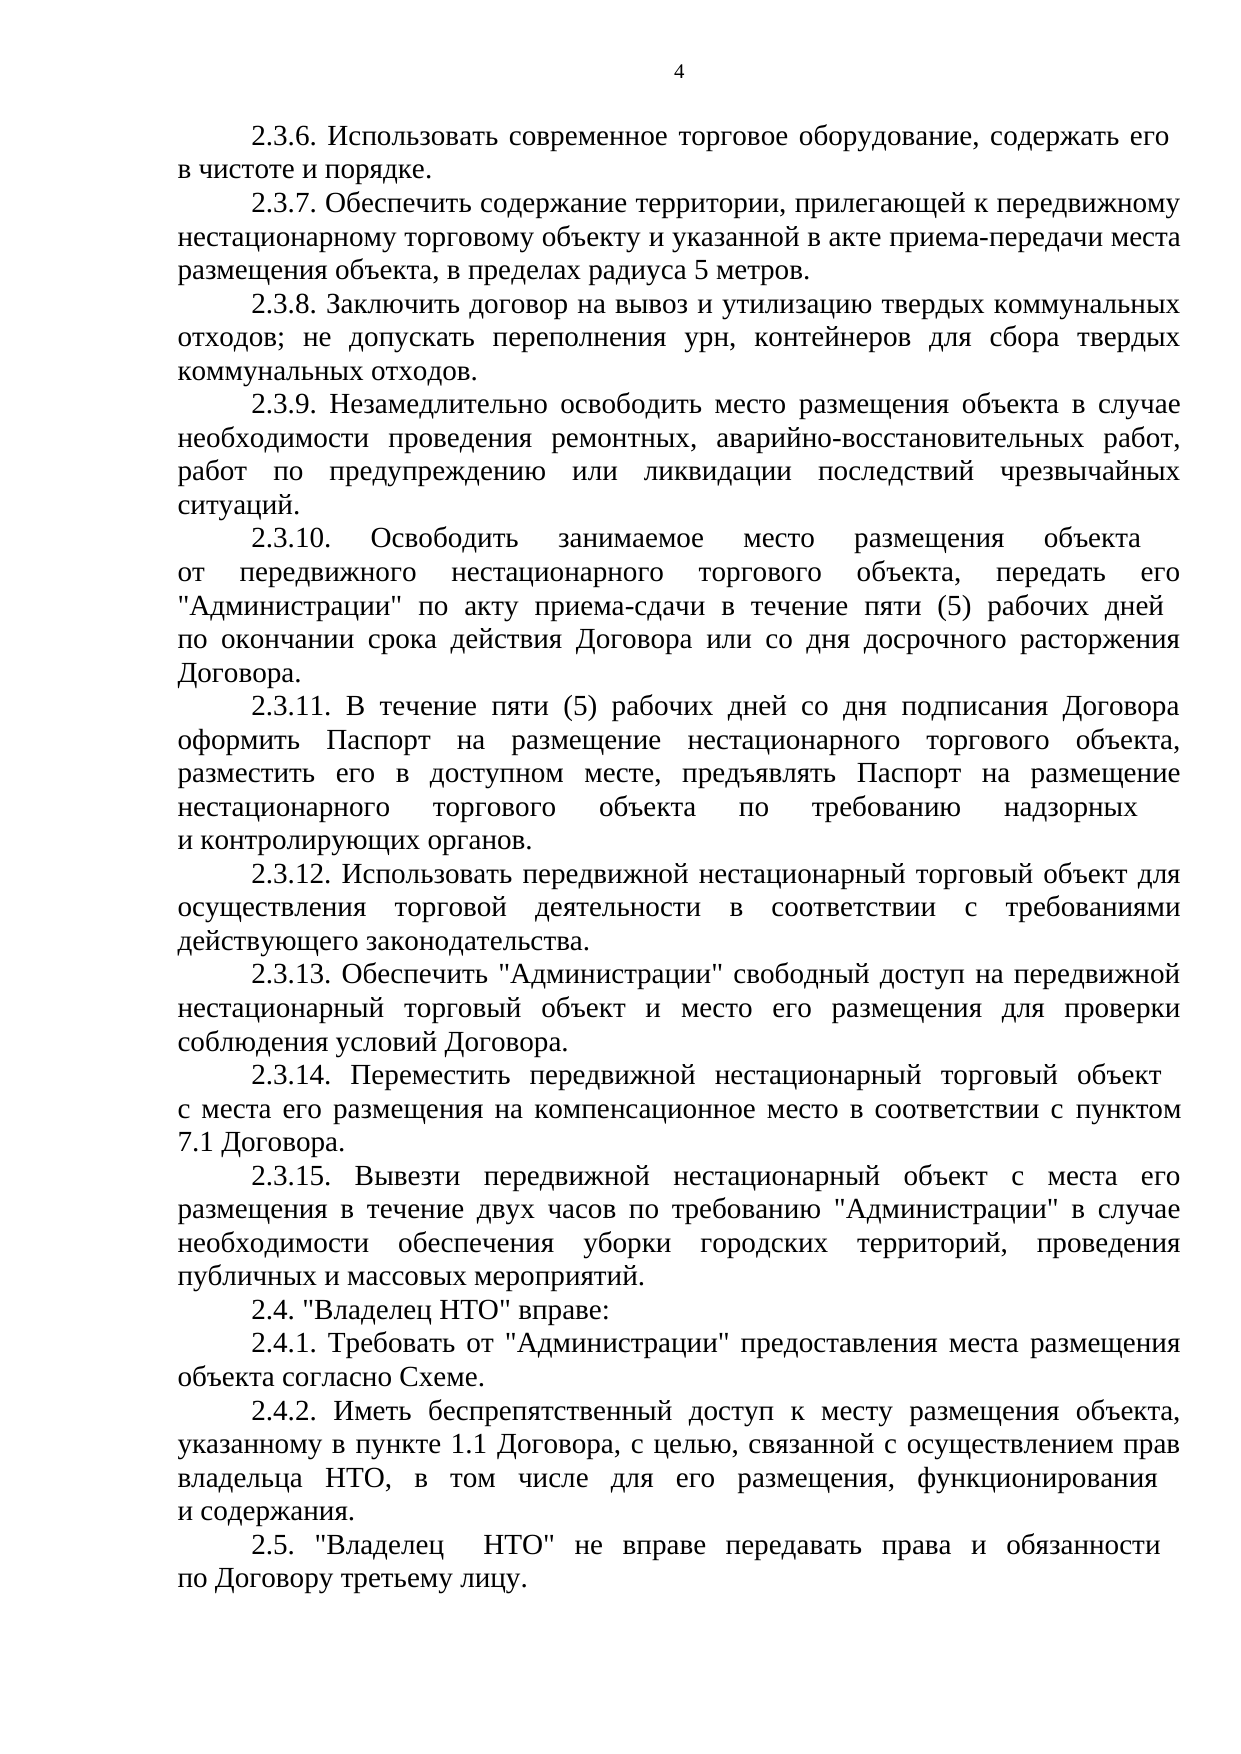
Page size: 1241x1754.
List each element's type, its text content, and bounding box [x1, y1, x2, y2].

text 2.3.11. В течение пяти (5) рабочих дней со дня подписания Договора оформить Паспорт на размещение нестационарного торгового объекта, разместить его в доступном месте, предъявлять Паспорт на размещение нестационарного торгового объекта по требованию надзорных и контролирующих органов. [177, 688, 1181, 856]
text 2.3.13. Обеспечить "Администрации" свободный доступ на передвижной нестационарный торговый объект и место его размещения для проверки соблюдения условий Договора. [177, 957, 1181, 1057]
text 2.5. "Владелец НТО" не вправе передавать права и обязанности по Договору третьему лицу. [177, 1527, 1181, 1594]
text 2.4.1. Требовать от "Администрации" предоставления места размещения объекта согласно Схеме. [177, 1326, 1181, 1393]
text 2.3.6. Использовать современное торговое оборудование, содержать его в чистоте и порядке. [177, 118, 1181, 185]
text 2.3.9. Незамедлительно освободить место размещения объекта в случае необходимости проведения ремонтных, аварийно-восстановительных работ, работ по предупреждению или ликвидации последствий чрезвычайных ситуаций. [177, 386, 1181, 521]
text 2.3.14. Переместить передвижной нестационарный торговый объект с места его размещения на компенсационное место в соответствии с пунктом 7.1 Договора. [177, 1057, 1181, 1158]
text 2.3.8. Заключить договор на вывоз и утилизацию твердых коммунальных отходов; не допускать переполнения урн, контейнеров для сбора твердых коммунальных отходов. [177, 286, 1181, 386]
text 2.3.15. Вывезти передвижной нестационарный объект с места его размещения в течение двух часов по требованию "Администрации" в случае необходимости обеспечения уборки городских территорий, проведения публичных и массовых мероприятий. [177, 1158, 1181, 1292]
text 2.3.10. Освободить занимаемое место размещения объекта от передвижного нестационарного торгового объекта, передать его "Администрации" по акту приема-сдачи в течение пяти (5) рабочих дней по окончании срока действия Договора или со дня досрочного расторжения Договора. [177, 521, 1181, 688]
text 2.4.2. Иметь беспрепятственный доступ к месту размещения объекта, указанному в пункте 1.1 Договора, с целью, связанной с осуществлением прав владельца НТО, в том числе для его размещения, функционирования и содержания. [177, 1393, 1181, 1527]
text 2.3.12. Использовать передвижной нестационарный торговый объект для осуществления торговой деятельности в соответствии с требованиями действующего законодательства. [177, 856, 1181, 957]
text 2.4. "Владелец НТО" вправе: [177, 1292, 1181, 1326]
text 2.3.7. Обеспечить содержание территории, прилегающей к передвижному нестационарному торговому объекту и указанной в акте приема-передачи места размещения объекта, в пределах радиуса 5 метров. [177, 185, 1181, 286]
